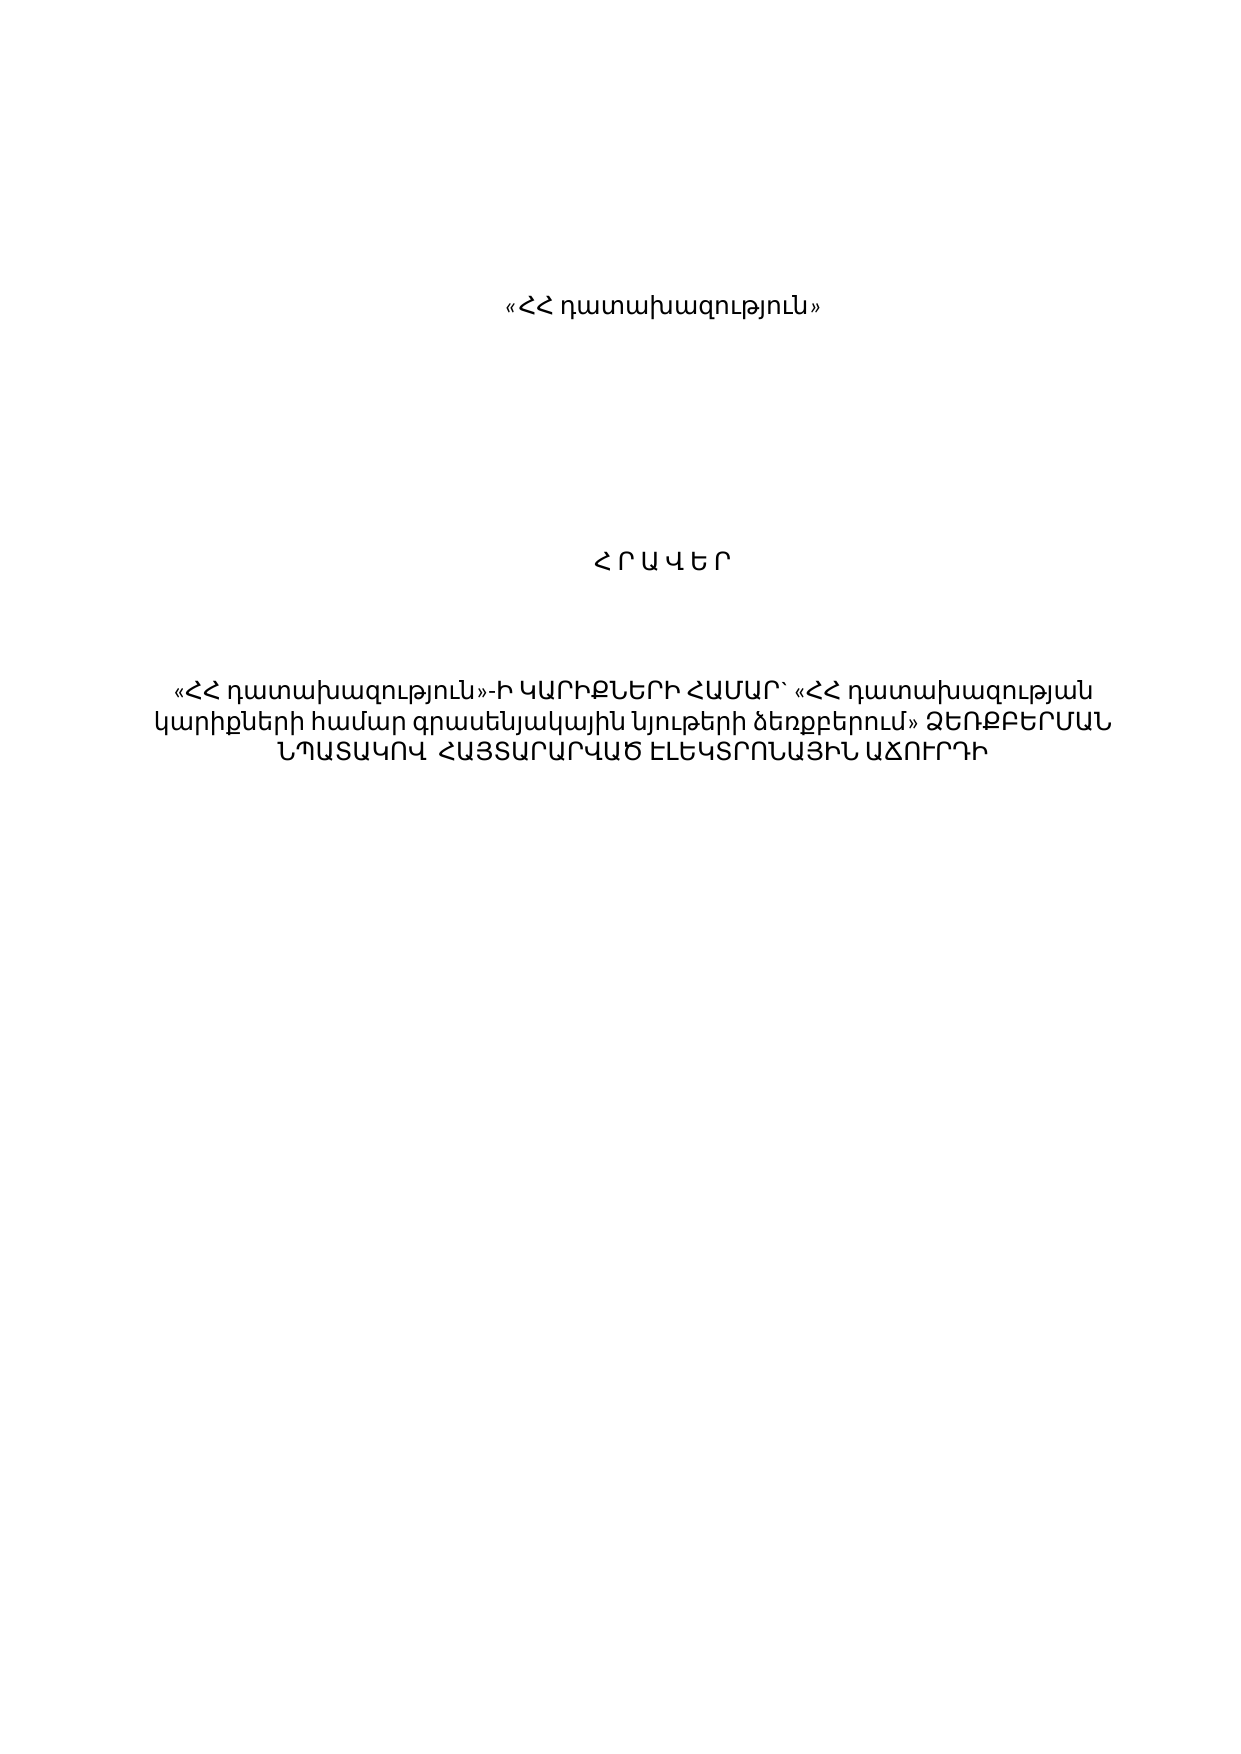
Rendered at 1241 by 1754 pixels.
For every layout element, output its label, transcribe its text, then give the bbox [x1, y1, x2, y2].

text « ՀՀ դատախազություն» [94, 290, 1172, 321]
text Հ Ր Ա Վ Ե Ր [94, 546, 1172, 577]
text «ՀՀ դատախազություն»-Ի ԿԱՐԻՔՆԵՐԻ ՀԱՄԱՐ` «ՀՀ դատախազության կարիքների համար գրասենյակային նյութերի ձեռքբերում» ՁԵՌՔԲԵՐՄԱՆ ՆՊԱՏԱԿՈՎ ՀԱՅՏԱՐԱՐՎԱԾ ԷԼԵԿՏՐՈՆԱՅԻՆ ԱՃՈՒՐԴԻ [94, 676, 1172, 767]
